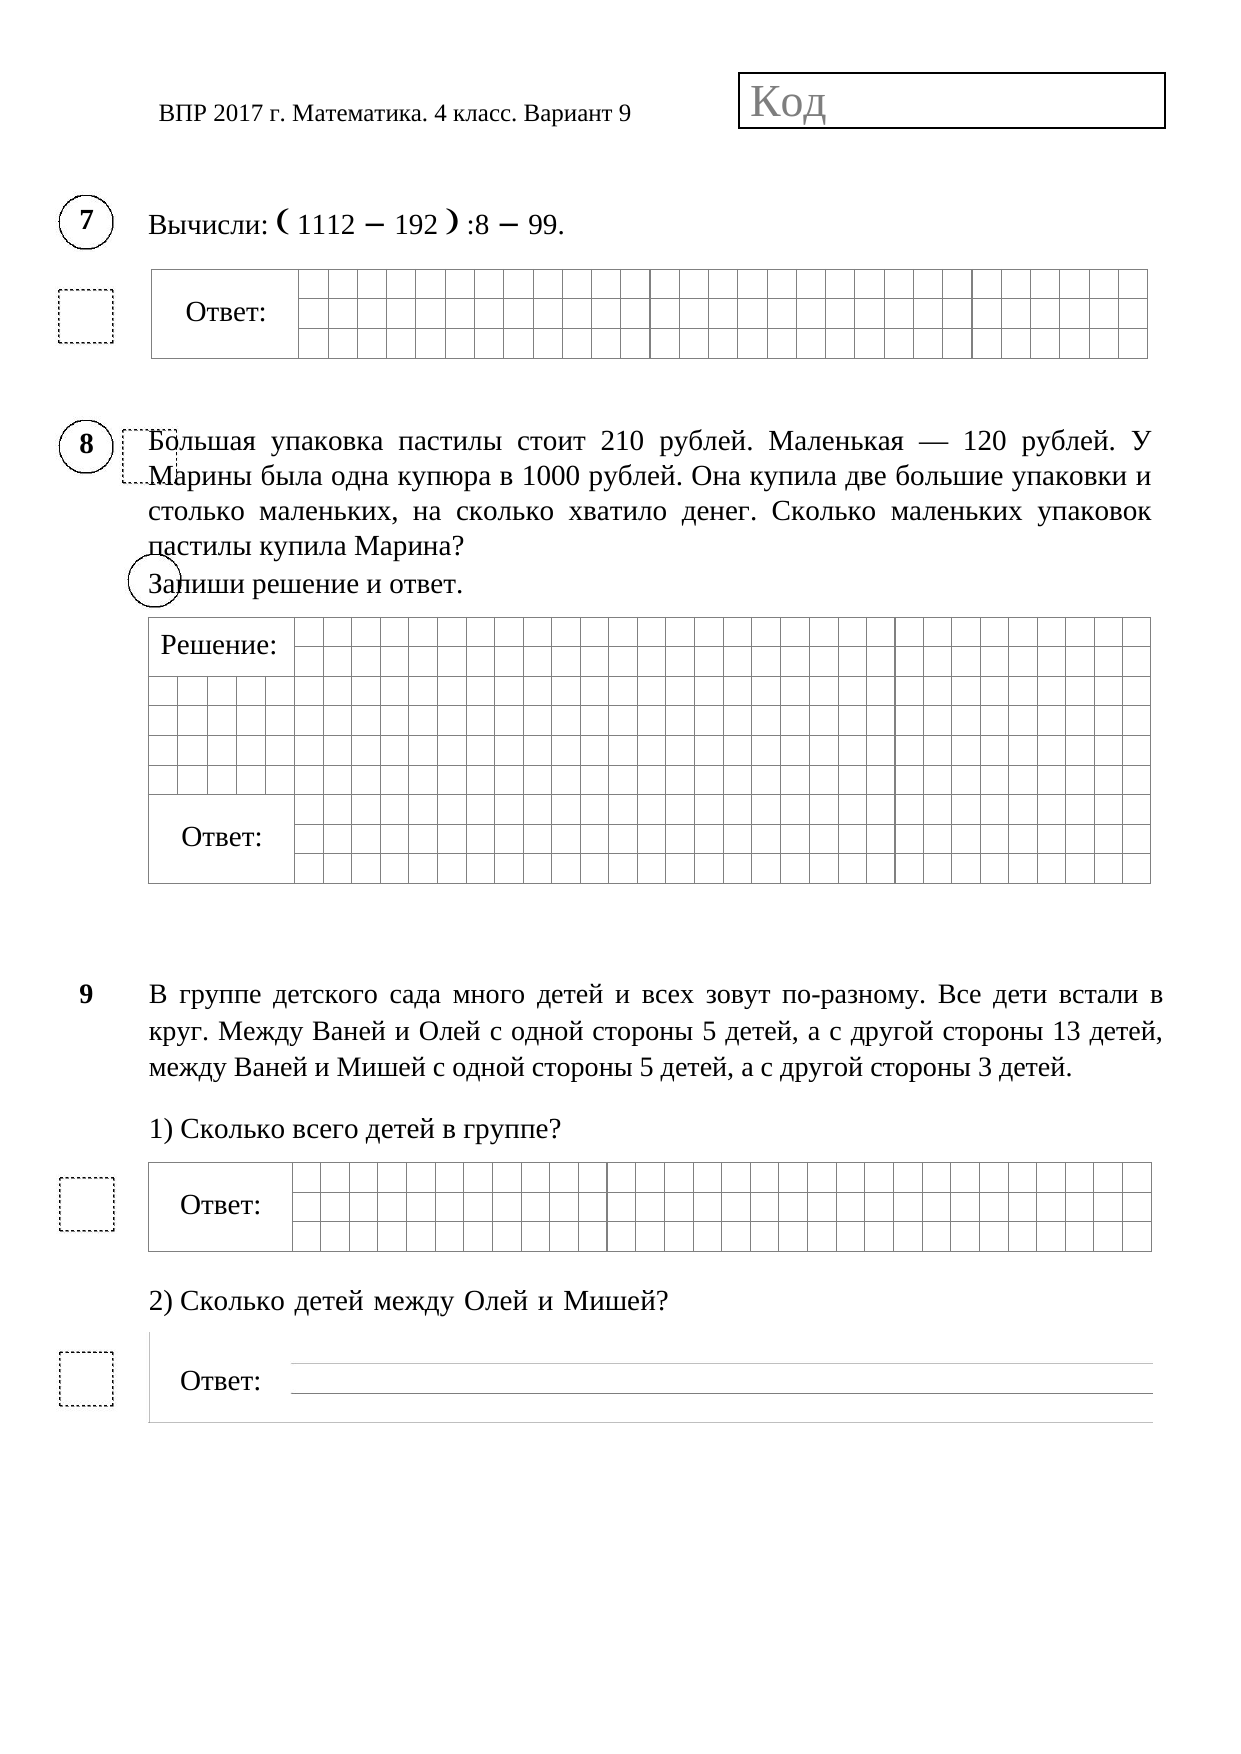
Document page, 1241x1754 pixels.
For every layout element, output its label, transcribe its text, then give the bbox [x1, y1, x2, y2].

picture [56, 1174, 117, 1234]
text Ответ: [185, 294, 1165, 327]
picture [56, 1332, 1153, 1423]
text Вычисли:  1112 − 192  :8 − 99. [148, 200, 1165, 243]
text Решение: [160, 627, 1165, 661]
text 1) Сколько всего детей в группе? [149, 1112, 1165, 1145]
text Запиши решение и ответ. [148, 566, 1165, 600]
picture [55, 416, 116, 476]
text 7 [79, 202, 94, 236]
list В группе детского сада много детей и всех зовут по-разному. Все дети встали в круг. Между Ваней и Олей с одной стороны 5 детей, а с другой стороны 13 детей, между Ваней и Мишей с одной стороны 5 детей, а с другой стороны 3 детей. [79, 977, 1165, 1082]
text Ответ: [180, 1187, 1165, 1221]
picture [55, 286, 116, 346]
list Сколько детей между Олей и Мишей? Ответ: [148, 1283, 669, 1396]
table_header ВПР 2017 г. Математика. 4 класс. Вариант 9 [158, 72, 738, 127]
picture [119, 426, 148, 486]
text Большая упаковка пастилы стоит 210 рублей. Маленькая — 120 рублей. У Марины была одна купюра в 1000 рублей. Она купила две большие упаковки и столько маленьких, на сколько хватило денег. Сколько маленьких упаковок пастилы купила Марина? [148, 423, 1153, 561]
text Ответ: [181, 819, 1165, 853]
table_header Код [740, 74, 1164, 127]
picture [55, 191, 116, 252]
text 8 [79, 426, 94, 459]
picture [124, 550, 184, 610]
